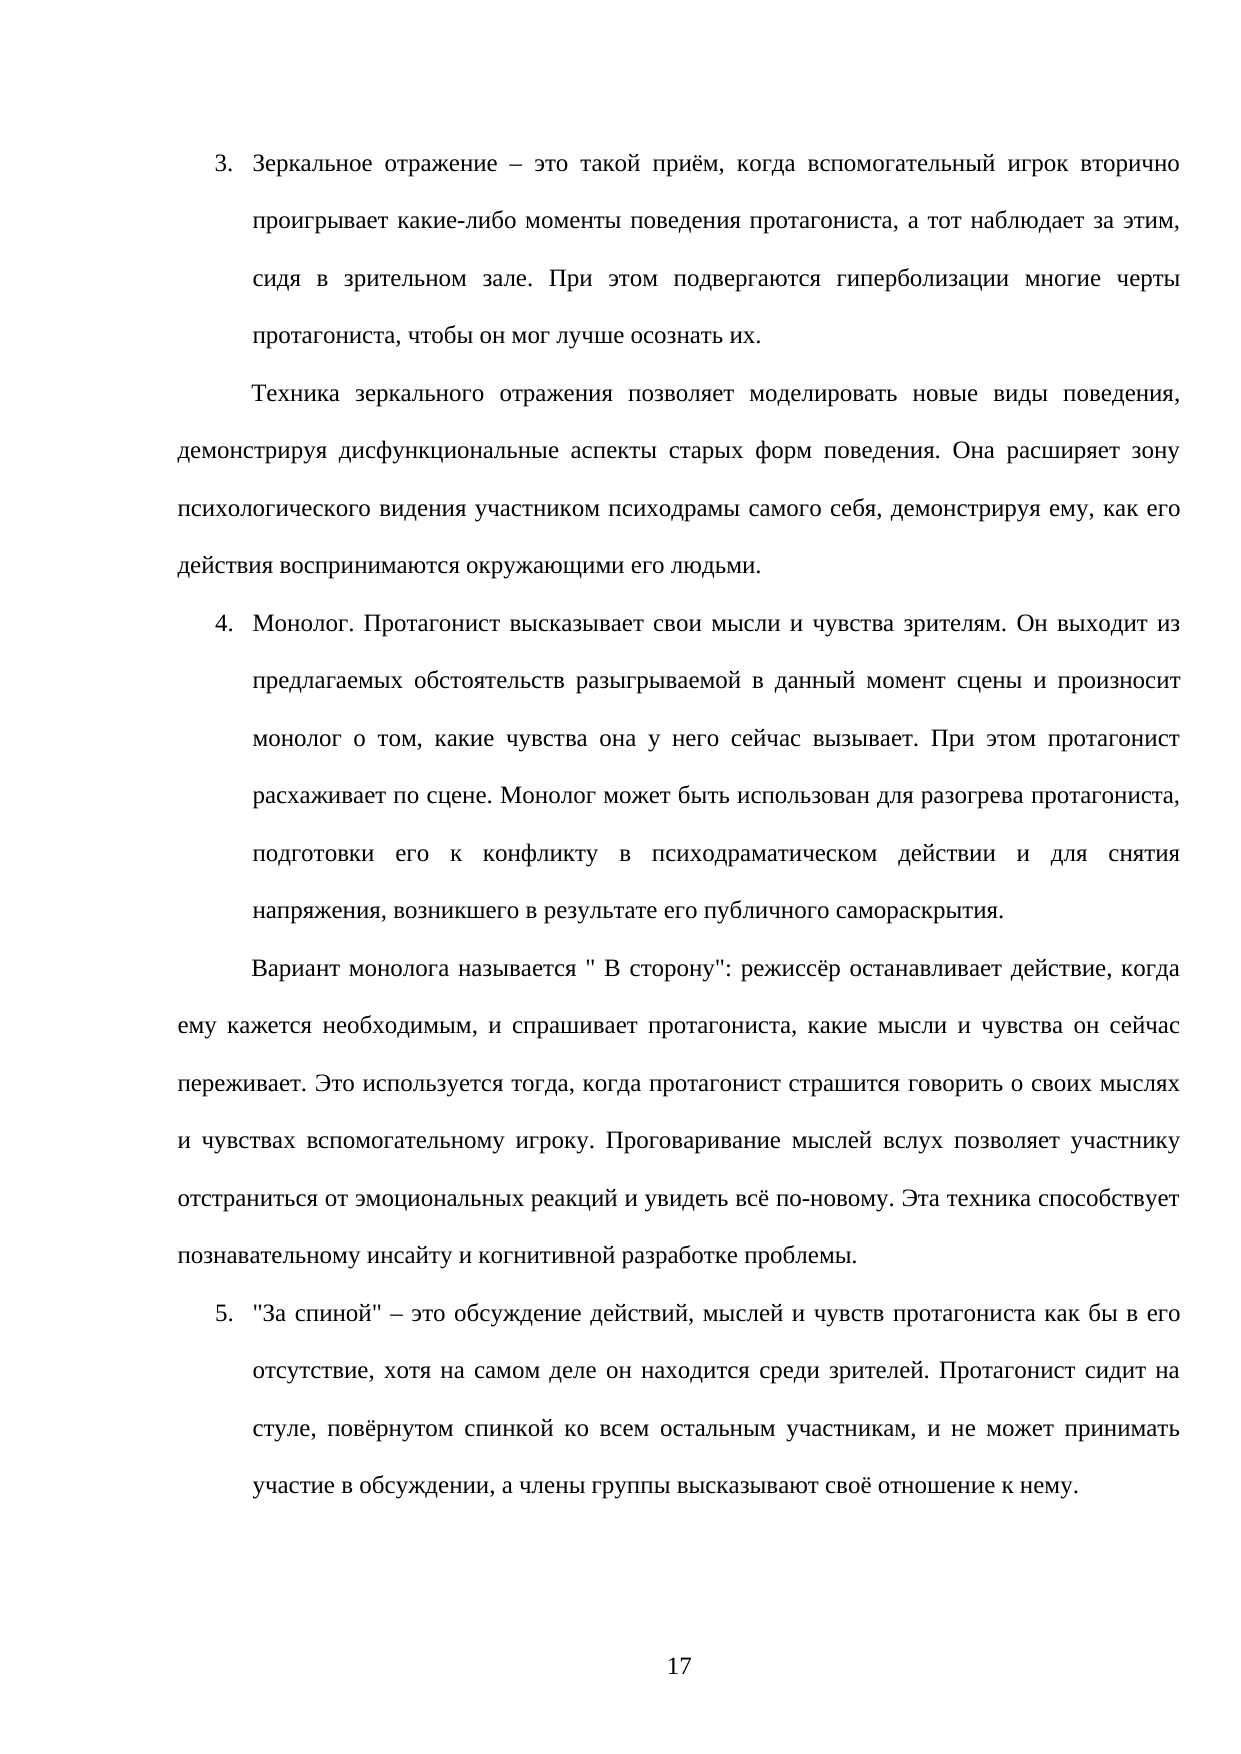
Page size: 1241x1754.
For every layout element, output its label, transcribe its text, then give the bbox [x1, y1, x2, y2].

text Техника зеркального отражения позволяет моделировать новые виды поведения, демонстрируя дисфункциональные аспекты старых форм поведения. Она расширяет зону психологического видения участником психодрамы самого себя, демонстрируя ему, как его действия воспринимаются окружающими его людьми. [177, 378, 1181, 579]
list Монолог. Протагонист высказывает свои мысли и чувства зрителям. Он выходит из предлагаемых обстоятельств разыгрываемой в данный момент сцены и произносит монолог о том, какие чувства она у него сейчас вызывает. При этом протагонист расхаживает по сцене. Монолог может быть использован для разогрева протагониста, подготовки его к конфликту в психодраматическом действии и для снятия напряжения, возникшего в результате его публичного самораскрытия. [215, 608, 1181, 924]
list Зеркальное отражение – это такой приём, когда вспомогательный игрок вторично проигрывает какие-либо моменты поведения протагониста, а тот наблюдает за этим, сидя в зрительном зале. При этом подвергаются гиперболизации многие черты протагониста, чтобы он мог лучше осознать их. [214, 148, 1181, 349]
list "За спиной" – это обсуждение действий, мыслей и чувств протагониста как бы в его отсутствие, хотя на самом деле он находится среди зрителей. Протагонист сидит на стуле, повёрнутом спинкой ко всем остальным участникам, и не может принимать участие в обсуждении, а члены группы высказывают своё отношение к нему. [215, 1298, 1181, 1499]
text Вариант монолога называется " В сторону": режиссёр останавливает действие, когда ему кажется необходимым, и спрашивает протагониста, какие мысли и чувства он сейчас переживает. Это используется тогда, когда протагонист страшится говорить о своих мыслях и чувствах вспомогательному игроку. Проговаривание мыслей вслух позволяет участнику отстраниться от эмоциональных реакций и увидеть всё по-новому. Эта техника способствует познавательному инсайту и когнитивной разработке проблемы. [177, 953, 1181, 1269]
